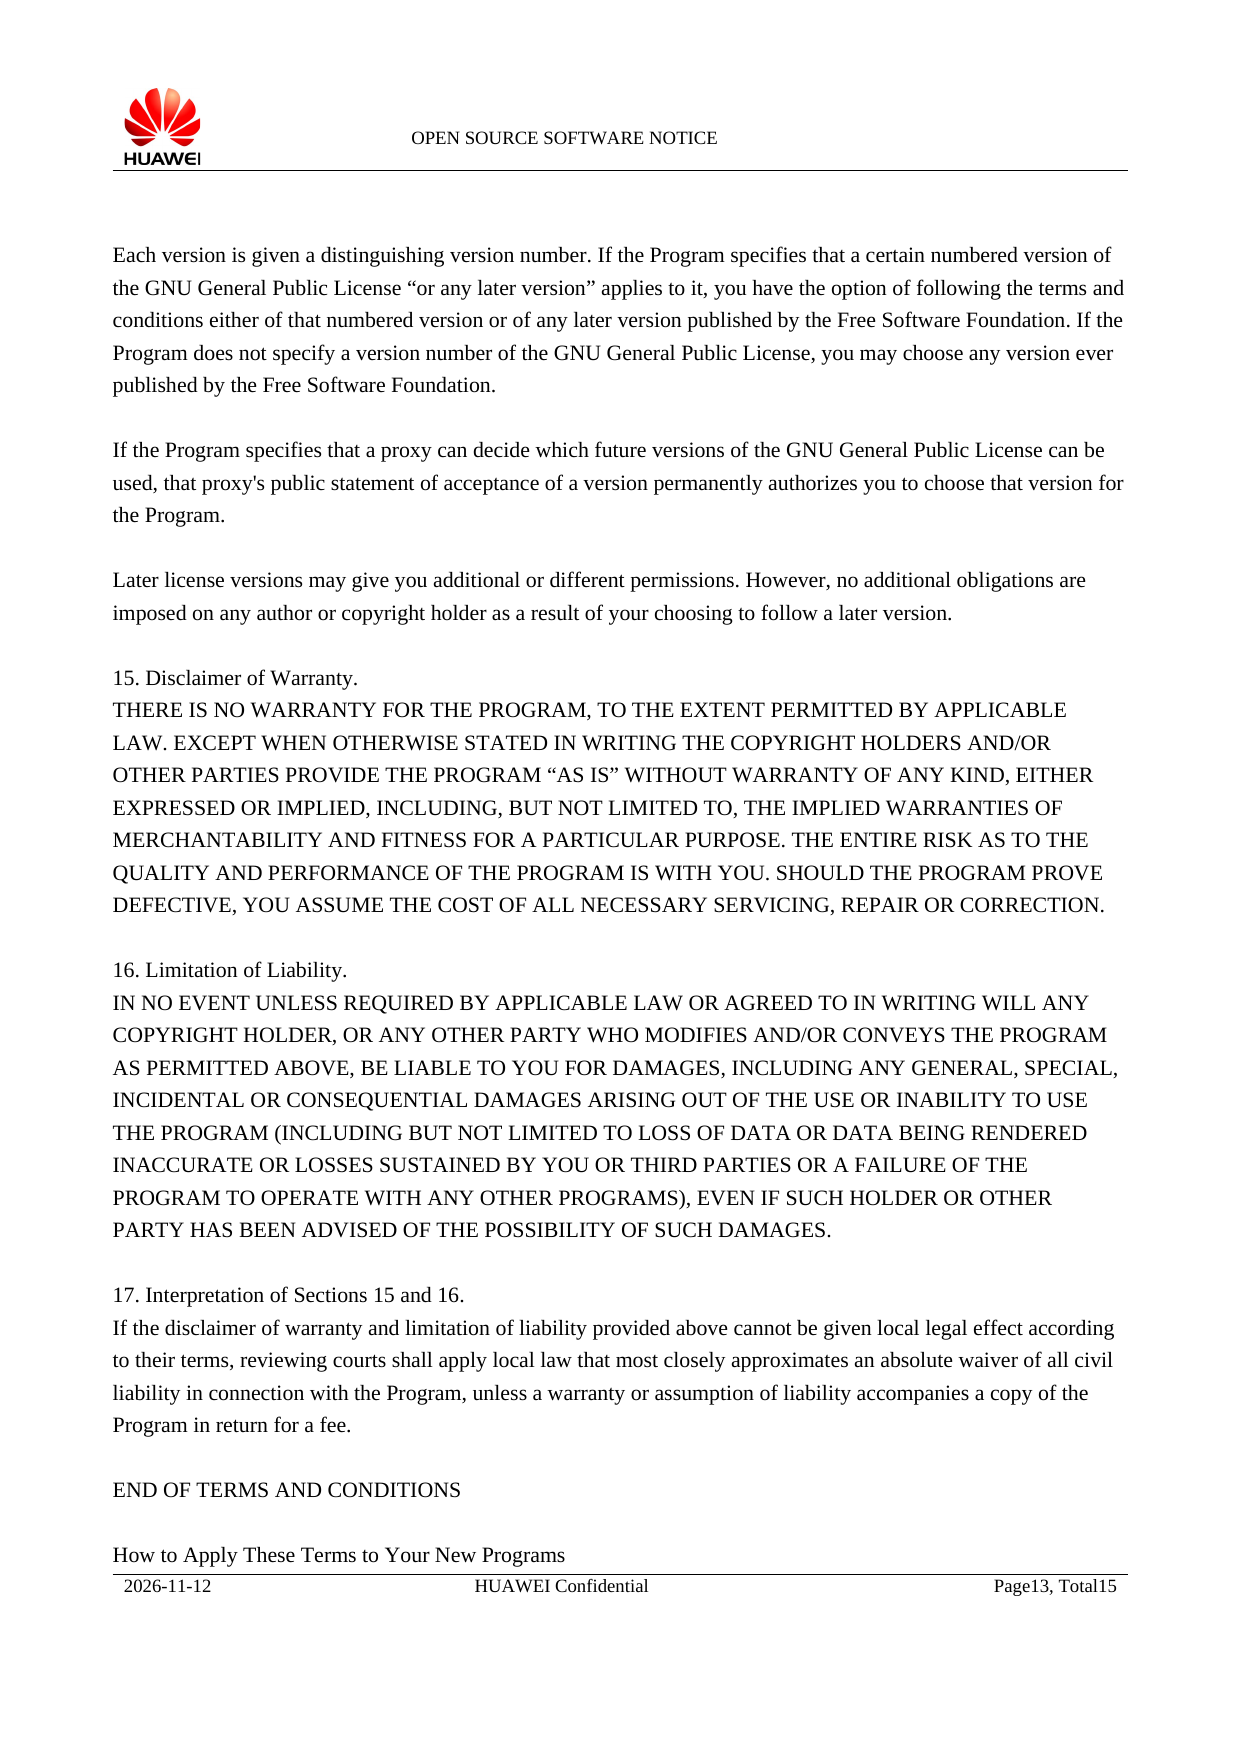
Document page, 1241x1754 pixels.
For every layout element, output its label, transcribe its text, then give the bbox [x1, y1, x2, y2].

picture [124, 88, 201, 165]
